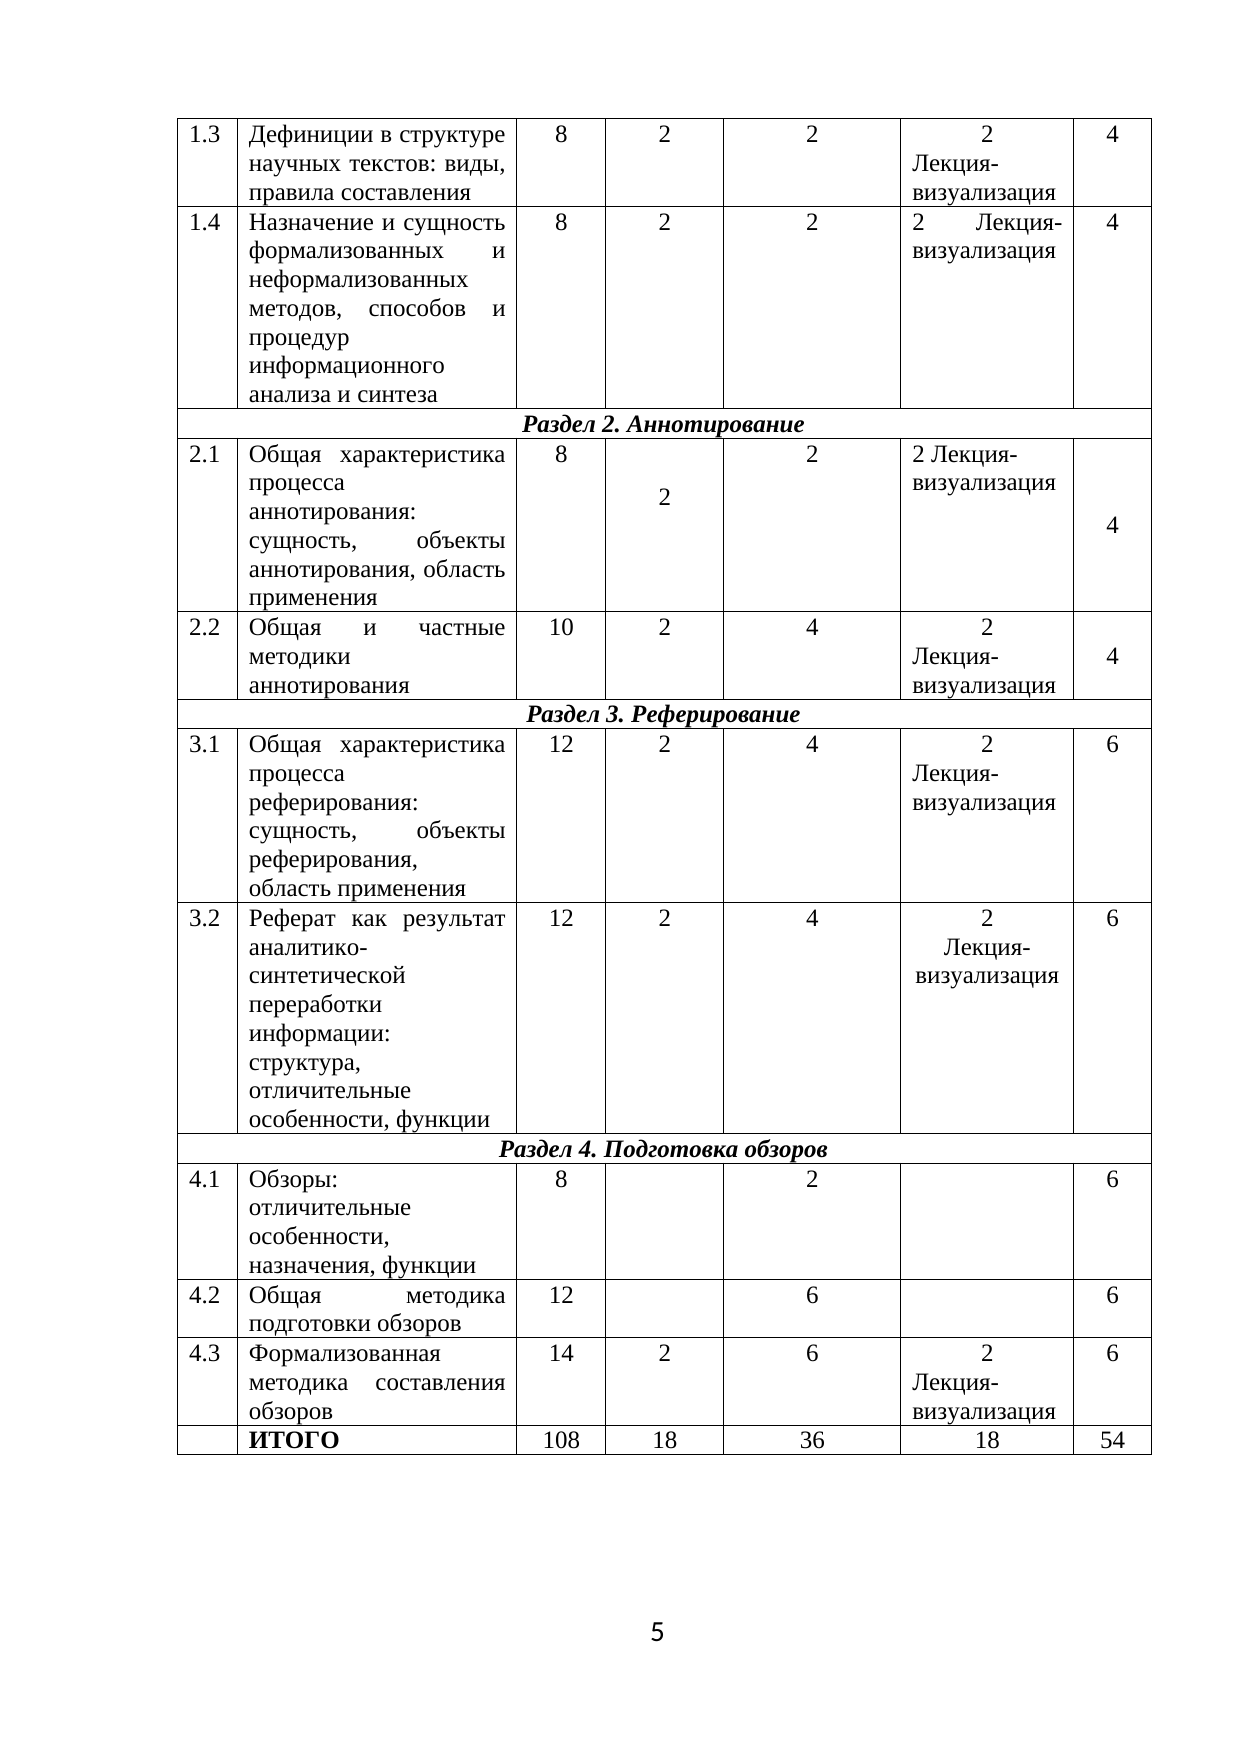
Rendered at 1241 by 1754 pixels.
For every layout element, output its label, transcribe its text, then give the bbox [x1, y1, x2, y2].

table_cell 4.3 [178, 1338, 237, 1424]
table_cell 4 [1074, 439, 1151, 611]
table_cell Общая характеристика процесса реферирования: сущность, объекты реферирования, область применения [238, 729, 516, 902]
table_cell ИТОГО [238, 1426, 516, 1454]
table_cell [901, 119, 1073, 206]
table_cell 8 [517, 439, 605, 611]
table_cell 6 [724, 1338, 900, 1424]
table_cell 1.4 [178, 207, 237, 408]
table_cell 6 [1074, 729, 1151, 902]
table_cell 2 [606, 729, 723, 902]
table_cell 18 [901, 1426, 1073, 1454]
table_cell 14 [517, 1338, 605, 1424]
table_cell 4.2 [178, 1280, 237, 1337]
table_cell 54 [1074, 1426, 1151, 1454]
table_cell 12 [517, 1280, 605, 1337]
table_cell Раздел 2. Аннотирование [178, 409, 1151, 438]
table_cell 2 Лекция-визуализация [901, 1338, 1073, 1424]
table_cell 108 [517, 1426, 605, 1454]
table_cell 4.1 [178, 1164, 237, 1279]
table_cell 2 [606, 612, 723, 698]
table_cell Формализованная методика составления обзоров [238, 1338, 516, 1424]
table_cell 4 [724, 612, 900, 698]
table_cell 2 [724, 119, 900, 206]
table_cell 4 [1074, 612, 1151, 698]
table_cell 6 [1074, 903, 1151, 1133]
table_cell Общая характеристика процесса аннотирования: сущность, объекты аннотирования, область применения [238, 439, 516, 611]
table_cell 2 [606, 1338, 723, 1424]
table_cell 2 [724, 1164, 900, 1279]
table_cell 2 [606, 903, 723, 1133]
table_cell 18 [606, 1426, 723, 1454]
table_cell Раздел 3. Реферирование [178, 700, 1151, 728]
table_cell Дефиниции в структуре научных текстов: виды, правила составления [238, 119, 516, 206]
table_cell 2 Лекция-визуализация [901, 612, 1073, 698]
table_cell 4 [1074, 119, 1151, 206]
table_cell Общая методика подготовки обзоров [238, 1280, 516, 1337]
table_cell 2 Лекция-визуализация [901, 903, 1073, 1133]
table_cell 12 [517, 903, 605, 1133]
table_cell Раздел 4. Подготовка обзоров [178, 1134, 1151, 1163]
table_cell 12 [517, 729, 605, 902]
table_cell 2 [606, 439, 723, 611]
table_cell 4 [724, 729, 900, 902]
table_cell 2 Лекция-визуализация [901, 439, 1073, 611]
table_cell 2 [606, 119, 723, 206]
table_cell [606, 1164, 723, 1279]
table_cell 3.2 [178, 903, 237, 1133]
table_cell 8 [517, 207, 605, 408]
table_cell 6 [1074, 1280, 1151, 1337]
table_cell 8 [517, 1164, 605, 1279]
table_cell Назначение и сущность формализованных и неформализованных методов, способов и процедур информационного анализа и синтеза [238, 207, 516, 408]
table_cell 10 [517, 612, 605, 698]
table_cell 2 Лекция-визуализация [901, 729, 1073, 902]
table_cell 4 [1074, 207, 1151, 408]
table_cell 6 [1074, 1164, 1151, 1279]
table_cell 2 [606, 207, 723, 408]
table_cell 2 Лекция-визуализация [901, 207, 1073, 408]
table_cell 1.3 [178, 119, 237, 206]
table_cell 4 [724, 903, 900, 1133]
table_cell Обзоры: отличительные особенности, назначения, функции [238, 1164, 516, 1279]
table_cell 6 [724, 1280, 900, 1337]
table_cell [178, 1426, 237, 1454]
table_cell Реферат как результат аналитико-синтетической переработки информации: структура, отличительные особенности, функции [238, 903, 516, 1133]
table_cell 3.1 [178, 729, 237, 902]
table_cell 2 [724, 207, 900, 408]
table_cell [901, 1280, 1073, 1337]
table_cell Общая и частные методики аннотирования [238, 612, 516, 698]
table_cell 2 [724, 439, 900, 611]
table_cell 6 [1074, 1338, 1151, 1424]
table_cell 2.2 [178, 612, 237, 698]
table_cell 36 [724, 1426, 900, 1454]
table_cell 8 [517, 119, 605, 206]
table_cell [606, 1280, 723, 1337]
table_cell [901, 1164, 1073, 1279]
table_cell 2.1 [178, 439, 237, 611]
